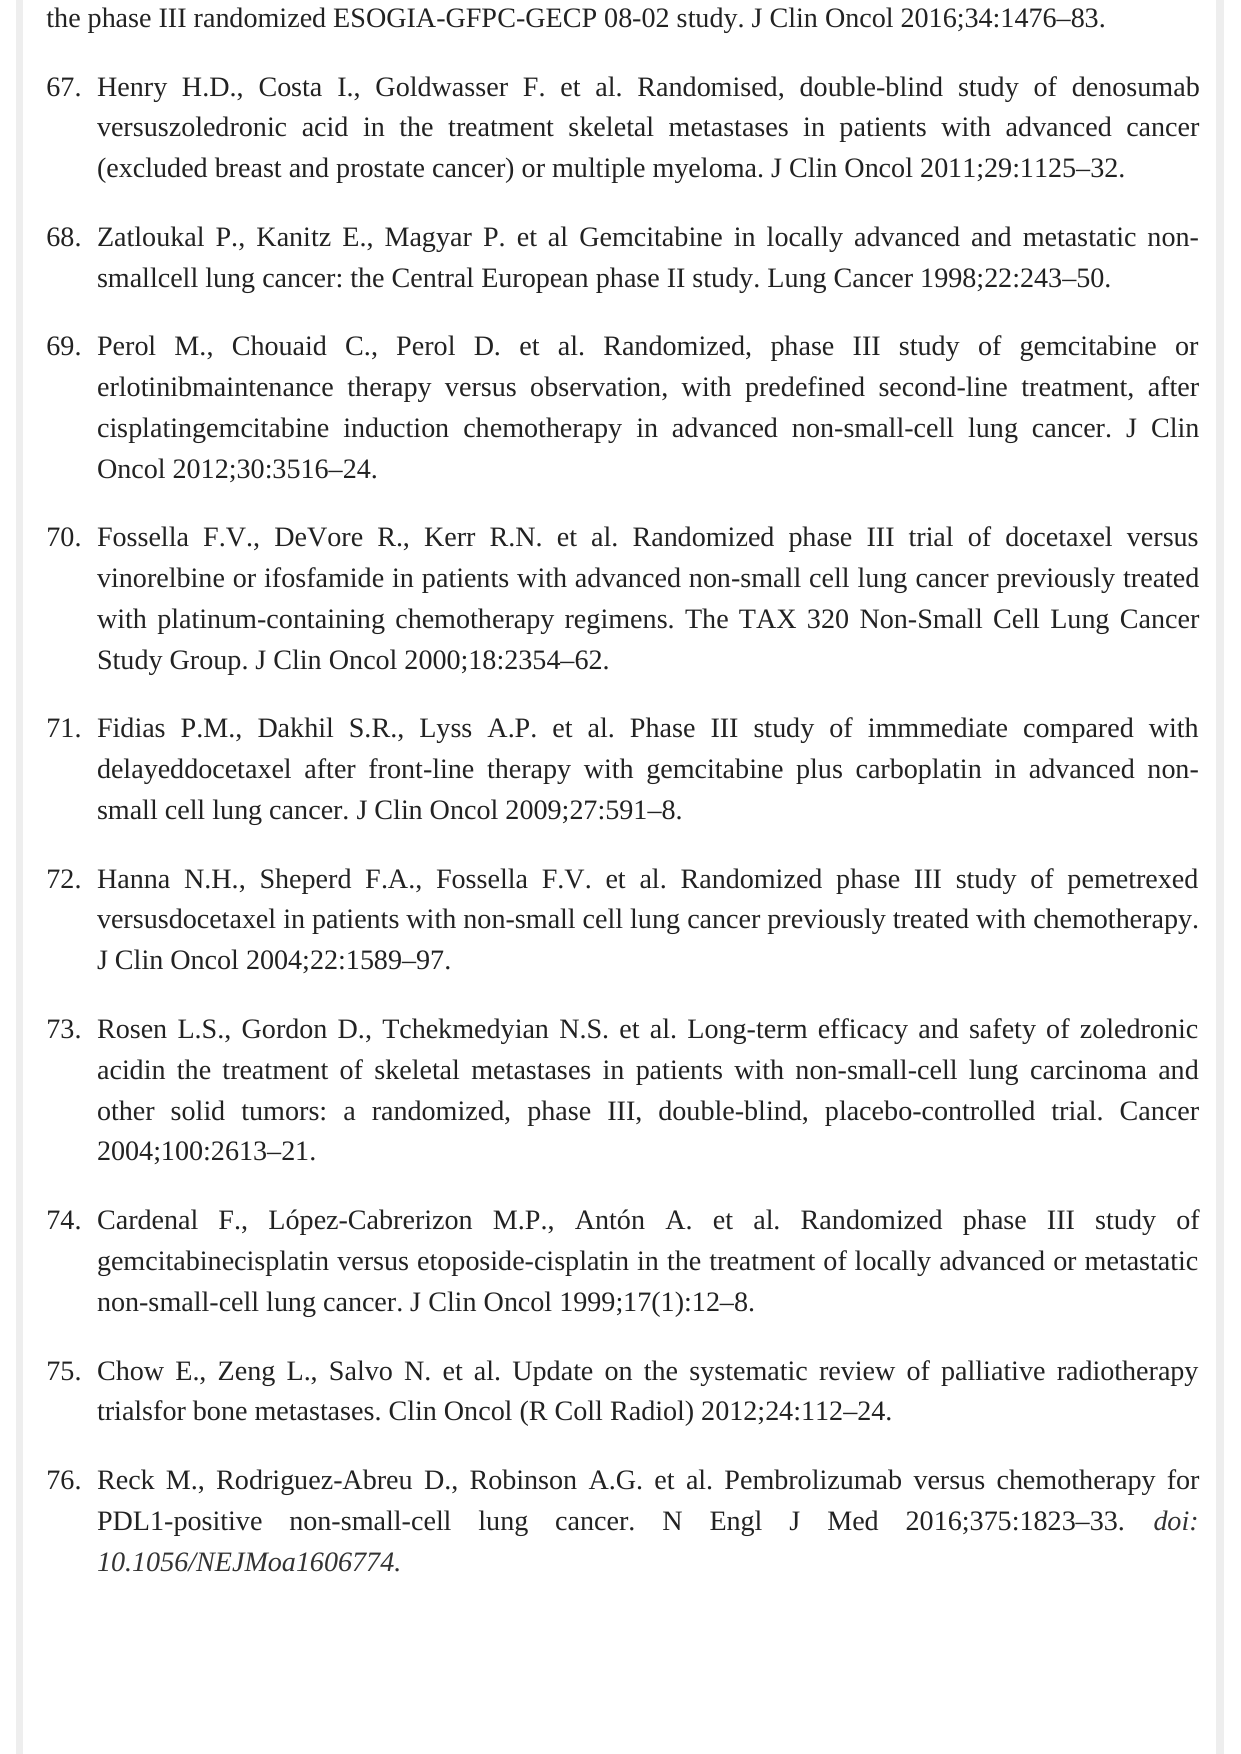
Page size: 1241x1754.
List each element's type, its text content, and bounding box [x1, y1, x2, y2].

list Perol M., Chouaid C., Perol D. et al. Randomized, phase III study of gemcitabine or erlotinibmaintenance therapy versus observation, with predefined second-line treatment, after cisplatingemcitabine induction chemotherapy in advanced non-small-cell lung cancer. J Clin Oncol 2012;30:3516–24. [39, 329, 1201, 484]
list Rosen L.S., Gordon D., Tchekmedyian N.S. et al. Long-term efficacy and safety of zoledronic acidin the treatment of skeletal metastases in patients with non-small-cell lung carcinoma and other solid tumors: a randomized, phase III, double-blind, placebo-controlled trial. Cancer 2004;100:2613–21. [39, 1012, 1201, 1167]
list Reck M., Rodriguez-Abreu D., Robinson A.G. et al. Pembrolizumab versus chemotherapy for PDL1-positive non-small-cell lung cancer. N Engl J Med 2016;375:1823–33. doi: 10.1056/NEJMoa1606774. [39, 1463, 1201, 1577]
list Zatloukal P., Kanitz E., Magyar P. et al Gemcitabine in locally advanced and metastatic non- smallcell lung cancer: the Central European phase II study. Lung Cancer 1998;22:243–50. [39, 220, 1201, 293]
list Chow E., Zeng L., Salvo N. et al. Update on the systematic review of palliative radiotherapy trialsfor bone metastases. Clin Oncol (R Coll Radiol) 2012;24:112–24. [39, 1353, 1201, 1427]
list Fidias P.M., Dakhil S.R., Lyss A.P. et al. Phase III study of immmediate compared with delayeddocetaxel after front-line therapy with gemcitabine plus carboplatin in advanced non-small cell lung cancer. J Clin Oncol 2009;27:591–8. [39, 712, 1201, 825]
list Fossella F.V., DeVore R., Kerr R.N. et al. Randomized phase III trial of docetaxel versus vinorelbine or ifosfamide in patients with advanced non-small cell lung cancer previously treated with platinum-containing chemotherapy regimens. The TAX 320 Non-Small Cell Lung Cancer Study Group. J Clin Oncol 2000;18:2354–62. [39, 521, 1201, 675]
list Henry H.D., Costa I., Goldwasser F. et al. Randomised, double-blind study of denosumab versuszoledronic acid in the treatment skeletal metastases in patients with advanced cancer (excluded breast and prostate cancer) or multiple myeloma. J Clin Oncol 2011;29:1125–32. [39, 69, 1201, 183]
text the phase III randomized ESOGIA-GFPC-GECP 08-02 study. J Clin Oncol 2016;34:1476–83. [39, 1, 1201, 33]
list Hanna N.H., Sheperd F.A., Fossella F.V. et al. Randomized phase III study of pemetrexed versusdocetaxel in patients with non-small cell lung cancer previously treated with chemotherapy. J Clin Oncol 2004;22:1589–97. [39, 862, 1201, 976]
list Cardenal F., López-Cabrerizon M.P., Antón A. et al. Randomized phase III study of gemcitabinecisplatin versus etoposide-cisplatin in the treatment of locally advanced or metastatic non-small-cell lung cancer. J Clin Oncol 1999;17(1):12–8. [39, 1203, 1201, 1317]
